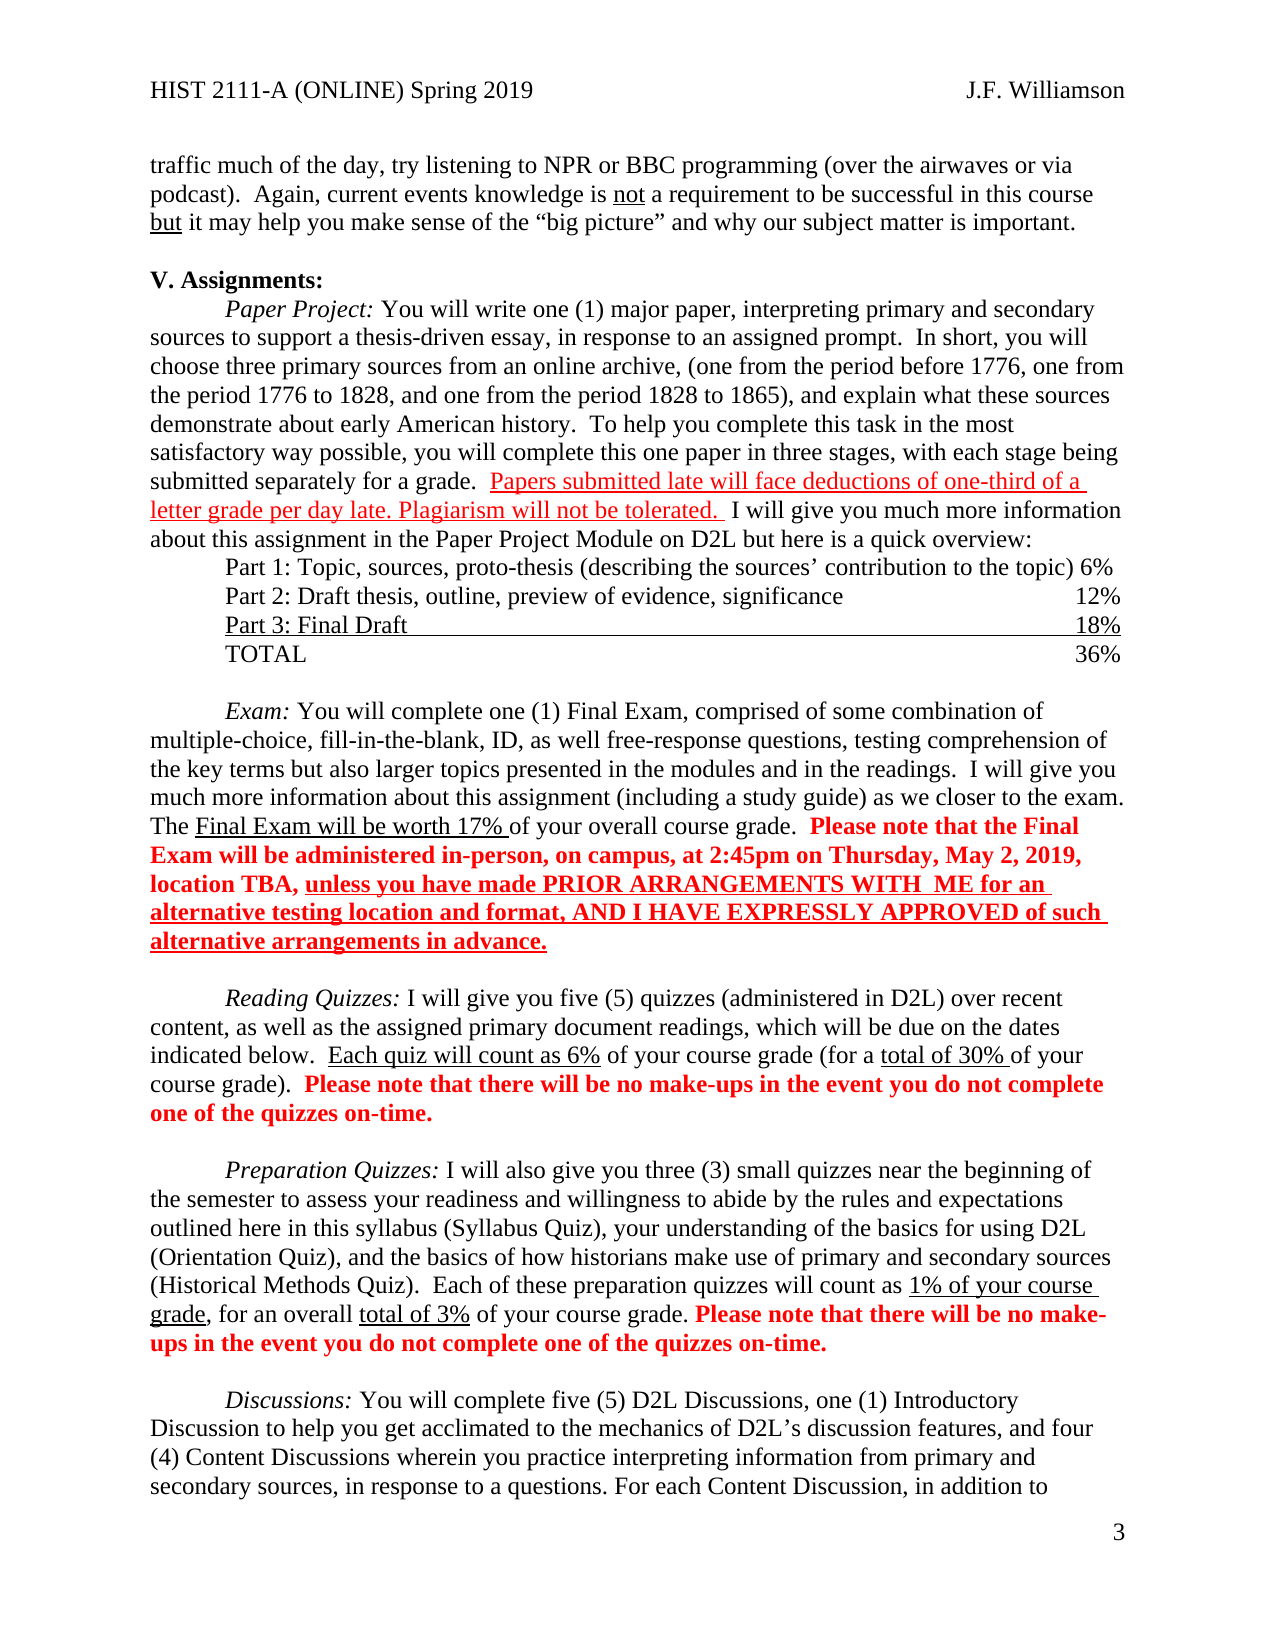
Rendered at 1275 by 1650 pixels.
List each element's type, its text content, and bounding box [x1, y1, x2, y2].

text Paper Project: You will write one (1) major paper, interpreting primary and secondary sources to support a thesis-driven essay, in response to an assigned prompt. In short, you will choose three primary sources from an online archive, (one from the period before 1776, one from the period 1776 to 1828, and one from the period 1828 to 1865), and explain what these sources demonstrate about early American history. To help you complete this task in the most satisfactory way possible, you will complete this one paper in three stages, with each stage being submitted separately for a grade. Papers submitted late will face deductions of one-third of a letter grade per day late. Plagiarism will not be tolerated. I will give you much more information about this assignment in the Paper Project Module on D2L but here is a quick overview: [150, 294, 1125, 552]
text Part 3: Final Draft 18% [150, 610, 1125, 639]
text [150, 1385, 1125, 1500]
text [150, 150, 1125, 236]
text TOTAL 36% [150, 639, 1125, 667]
text Part 1: Topic, sources, proto-thesis (describing the sources’ contribution to the topic) 6% [150, 552, 1125, 581]
text Reading Quizzes: I will give you five (5) quizzes (administered in D2L) over recent content, as well as the assigned primary document readings, which will be due on the dates indicated below. Each quiz will count as 6% of your course grade (for a total of 30% of your course grade). Please note that there will be no make-ups in the event you do not complete one of the quizzes on-time. [150, 983, 1125, 1127]
text Exam: You will complete one (1) Final Exam, comprised of some combination of multiple-choice, fill-in-the-blank, ID, as well free-response questions, testing comprehension of the key terms but also larger topics presented in the modules and in the readings. I will give you much more information about this assignment (including a study guide) as we closer to the exam. The Final Exam will be worth 17% of your overall course grade. Please note that the Final Exam will be administered in-person, on campus, at 2:45pm on Thursday, May 2, 2019, location TBA, unless you have made PRIOR ARRANGEMENTS WITH ME for an alternative testing location and format, AND I HAVE EXPRESSLY APPROVED of such alternative arrangements in advance. [150, 696, 1125, 955]
text Part 2: Draft thesis, outline, preview of evidence, significance 12% [150, 581, 1125, 610]
text Preparation Quizzes: I will also give you three (3) small quizzes near the beginning of the semester to assess your readiness and willingness to abide by the rules and expectations outlined here in this syllabus (Syllabus Quiz), your understanding of the basics for using D2L (Orientation Quiz), and the basics of how historians make use of primary and secondary sources (Historical Methods Quiz). Each of these preparation quizzes will count as 1% of your course grade, for an overall total of 3% of your course grade. Please note that there will be no make-ups in the event you do not complete one of the quizzes on-time. [150, 1156, 1125, 1357]
text V. Assignments: [150, 265, 1125, 294]
